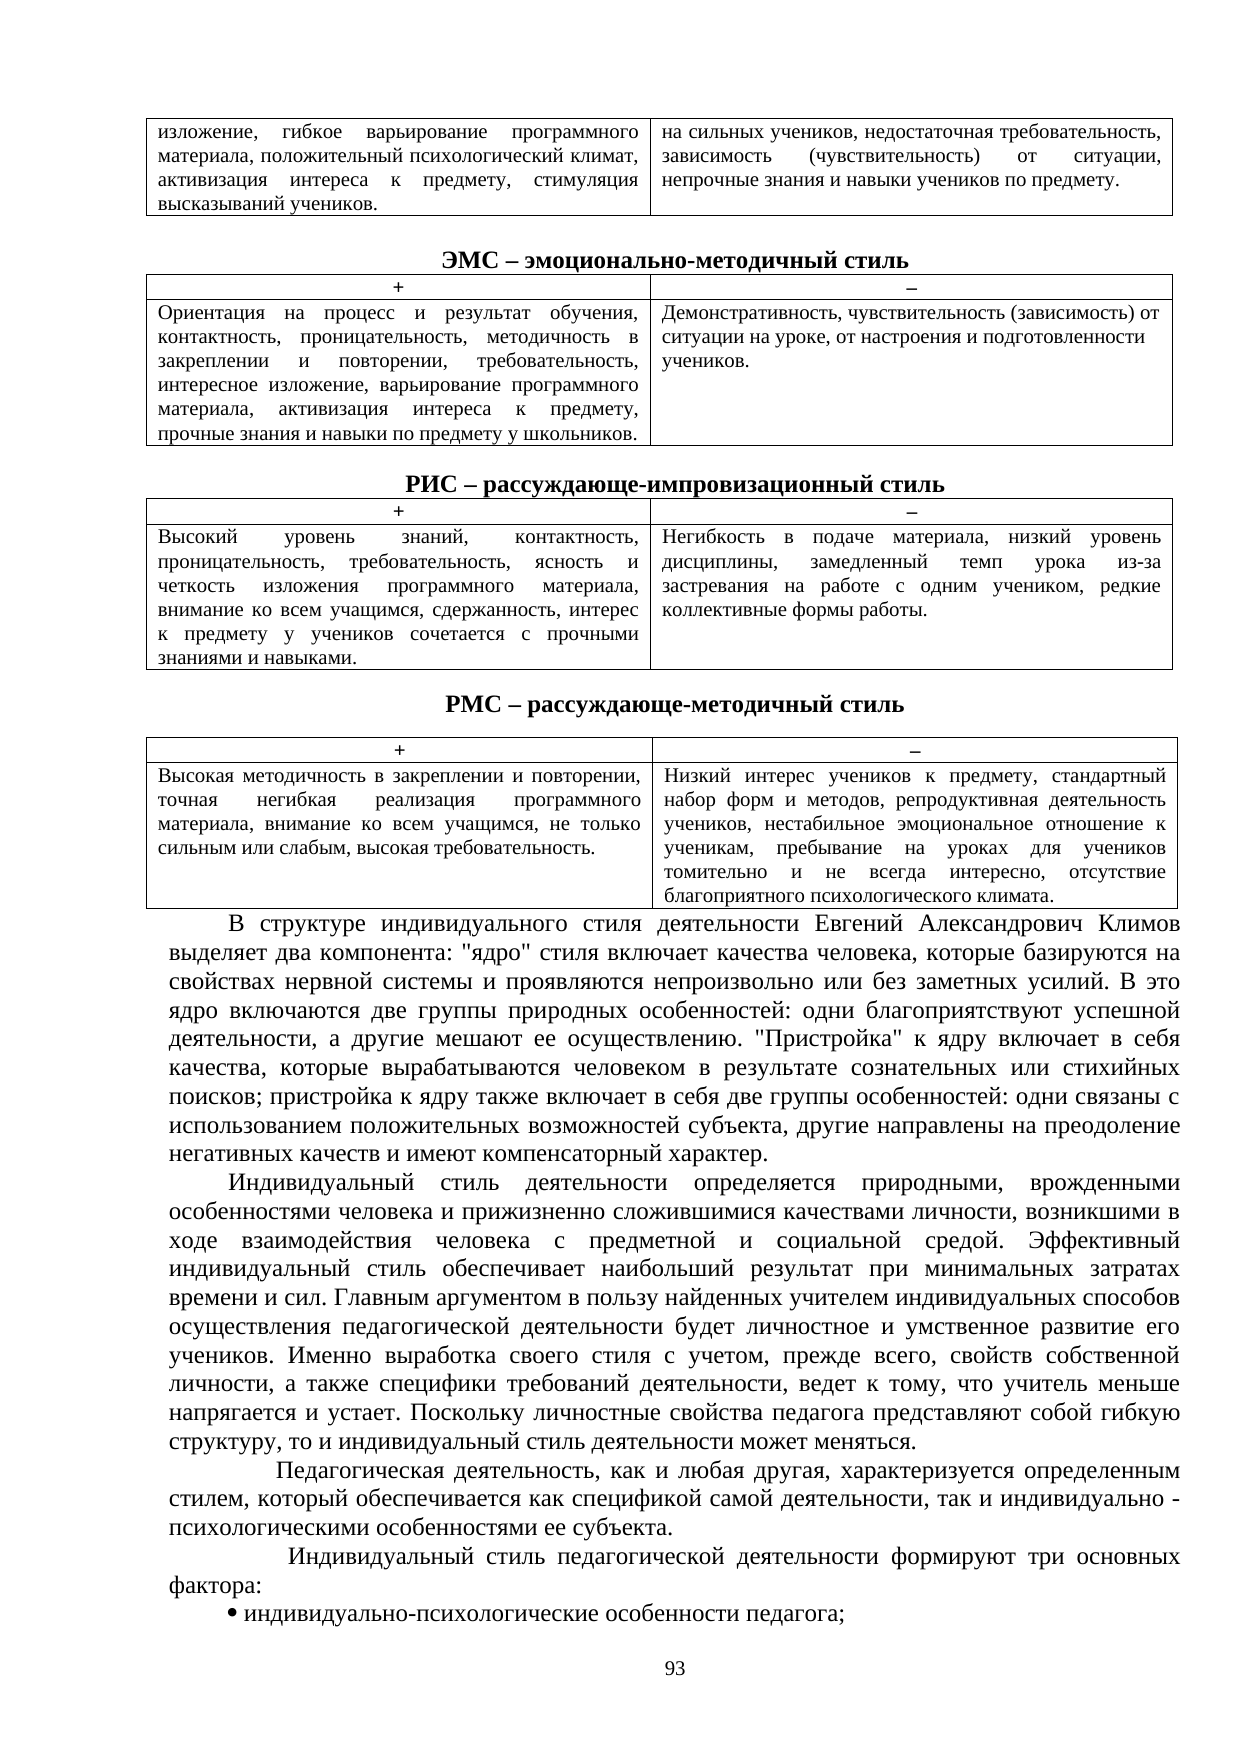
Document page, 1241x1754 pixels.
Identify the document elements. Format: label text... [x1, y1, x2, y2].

text РИС – рассуждающе-импровизационный стиль [169, 469, 1181, 498]
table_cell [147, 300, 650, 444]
list индивидуально-психологические особенности педагога; [169, 1598, 1181, 1627]
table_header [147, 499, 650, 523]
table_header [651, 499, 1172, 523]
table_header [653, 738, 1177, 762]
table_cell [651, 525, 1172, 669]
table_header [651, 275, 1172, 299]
text Педагогическая деятельность, как и любая другая, характеризуется определенным стилем, который обеспечивается как спецификой самой деятельности, так и индивидуально - психологическими особенностями ее субъекта. [169, 1455, 1181, 1541]
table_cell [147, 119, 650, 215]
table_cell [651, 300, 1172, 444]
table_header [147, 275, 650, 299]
text РМС – рассуждающе-методичный стиль [169, 689, 1181, 718]
text Индивидуальный стиль деятельности определяется природными, врожденными особенностями человека и прижизненно сложившимися качествами личности, возникшими в ходе взаимодействия человека с предметной и социальной средой. Эффективный индивидуальный стиль обеспечивает наибольший результат при минимальных затратах времени и сил. Главным аргументом в пользу найденных учителем индивидуальных способов осуществления педагогической деятельности будет личностное и умственное развитие его учеников. Именно выработка своего стиля с учетом, прежде всего, свойств собственной личности, а также специфики требований деятельности, ведет к тому, что учитель меньше напрягается и устает. Поскольку личностные свойства педагога представляют собой гибкую структуру, то и индивидуальный стиль деятельности может меняться. [169, 1167, 1181, 1455]
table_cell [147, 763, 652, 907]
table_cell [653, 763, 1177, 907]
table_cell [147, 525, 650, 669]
text В структуре индивидуального стиля деятельности Евгений Александрович Климов выделяет два компонента: "ядро" стиля включает качества человека, которые базируются на свойствах нервной системы и проявляются непроизвольно или без заметных усилий. В это ядро включаются две группы природных особенностей: одни благоприятствуют успешной деятельности, а другие мешают ее осуществлению. "Пристройка" к ядру включает в себя качества, которые вырабатываются человеком в результате сознательных или стихийных поисков; пристройка к ядру также включает в себя две группы особенностей: одни связаны с использованием положительных возможностей субъекта, другие направлены на преодоление негативных качеств и имеют компенсаторный характер. [169, 908, 1181, 1167]
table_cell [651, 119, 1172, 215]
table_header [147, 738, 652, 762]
text ЭМС – эмоционально-методичный стиль [169, 245, 1181, 274]
text Индивидуальный стиль педагогической деятельности формируют три основных фактора: [169, 1541, 1181, 1598]
